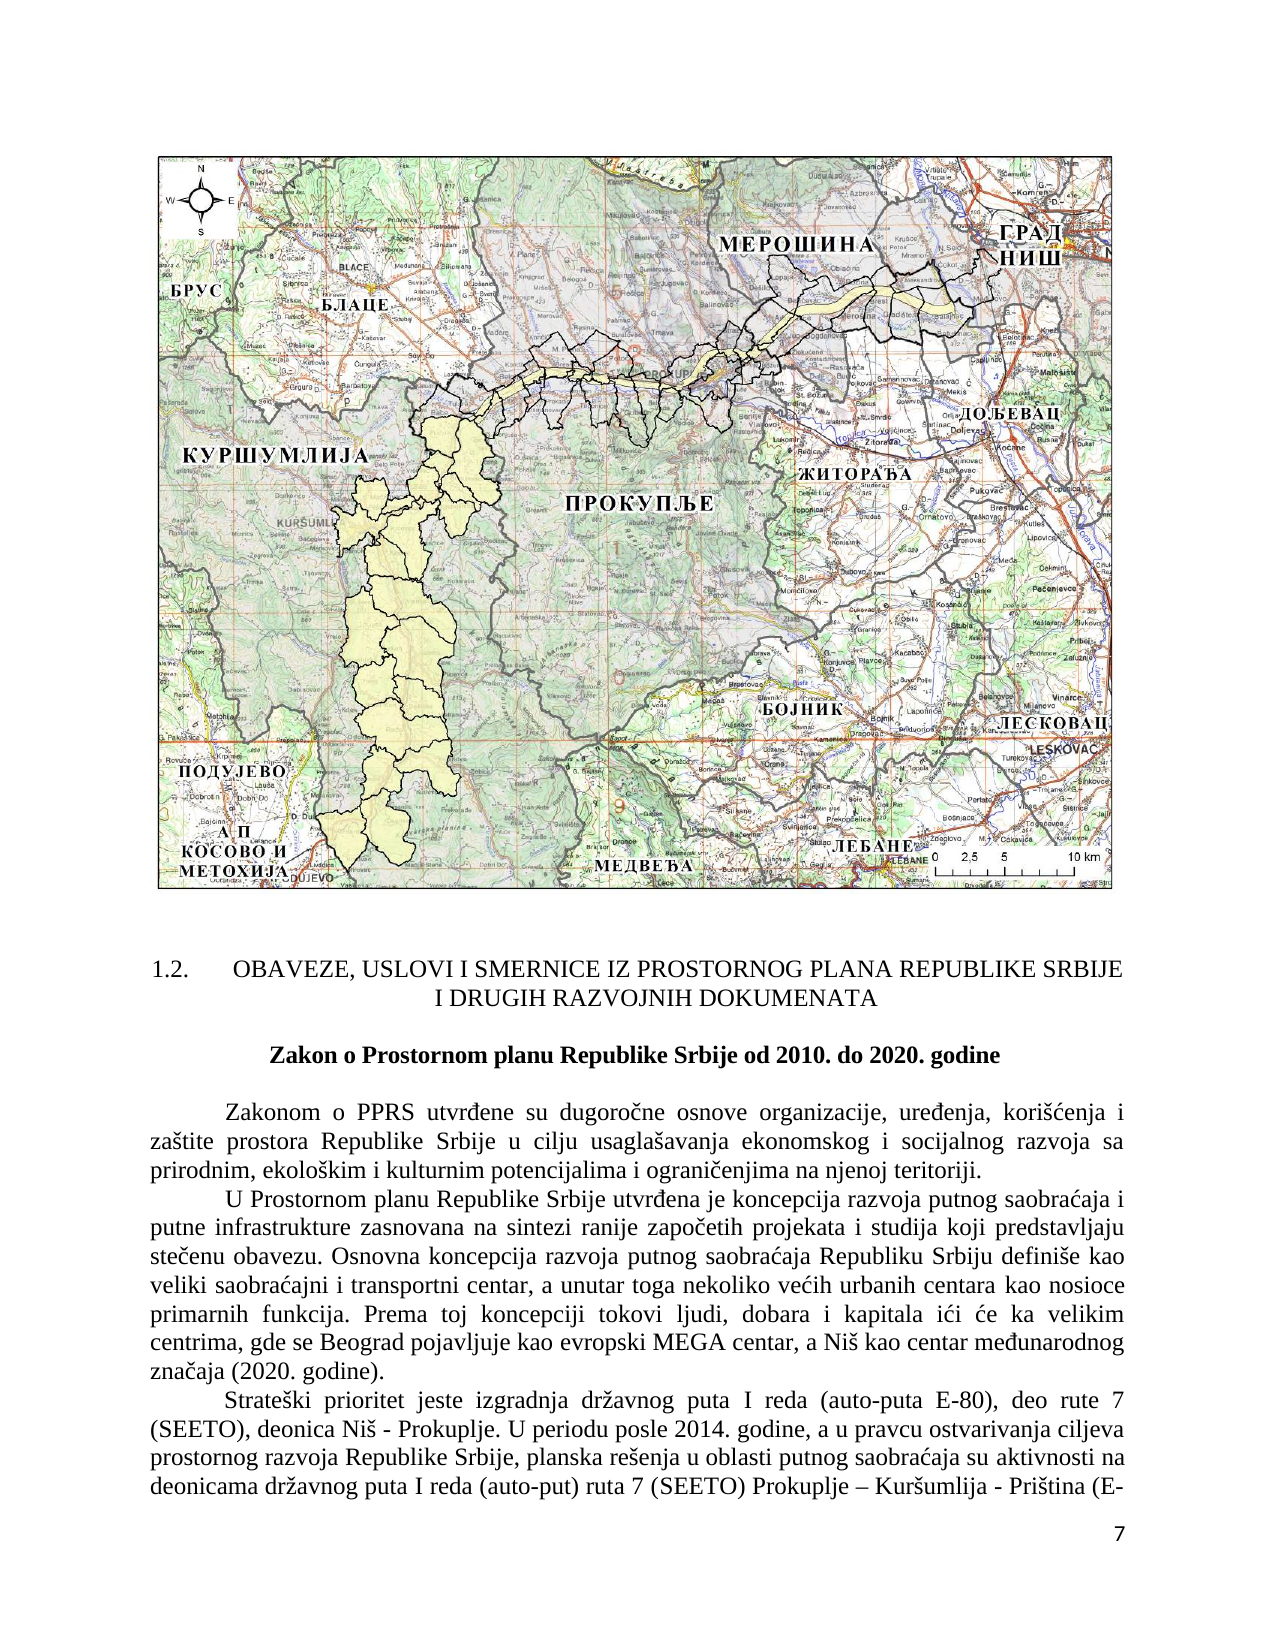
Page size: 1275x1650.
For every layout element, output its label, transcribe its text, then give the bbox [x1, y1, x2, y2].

text Zakon o Prostornom planu Republike Srbije od 2010. do 2020. godine [150, 1041, 1125, 1097]
text Zakonom o PPRS utvrđene su dugoročne osnove organizacije, uređenja, korišćenja i zaštite prostora Republike Srbije u cilju usaglašavanja ekonomskog i socijalnog razvoja sa prirodnim, ekološkim i kulturnim potencijalima i ograničenjima na njenoj teritoriji. [150, 1097, 1125, 1184]
text U Prostornom planu Republike Srbije utvrđena je koncepcija razvoja putnog saobraćaja i putne infrastrukture zasnovana na sintezi ranije započetih projekata i studija koji predstavljaju stečenu obavezu. Osnovna koncepcija razvoja putnog saobraćaja Republiku Srbiju definiše kao veliki saobraćajni i transportni centar, a unutar toga nekoliko većih urbanih centara kao nosioce primarnih funkcija. Prema toj koncepciji tokovi ljudi, dobara i kapitala ići će ka velikim centrima, gde se Beograd pojavljuje kao evropski MEGA centar, a Niš kao centar međunarodnog značaja (2020. godine). [150, 1184, 1125, 1385]
list OBAVEZE, USLOVI I SMERNICE IZ PROSTORNOG PLANA REPUBLIKE SRBIJE I DRUGIH RAZVOJNIH DOKUMENATA [150, 954, 1125, 1012]
picture [150, 150, 1118, 897]
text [150, 1385, 1125, 1500]
